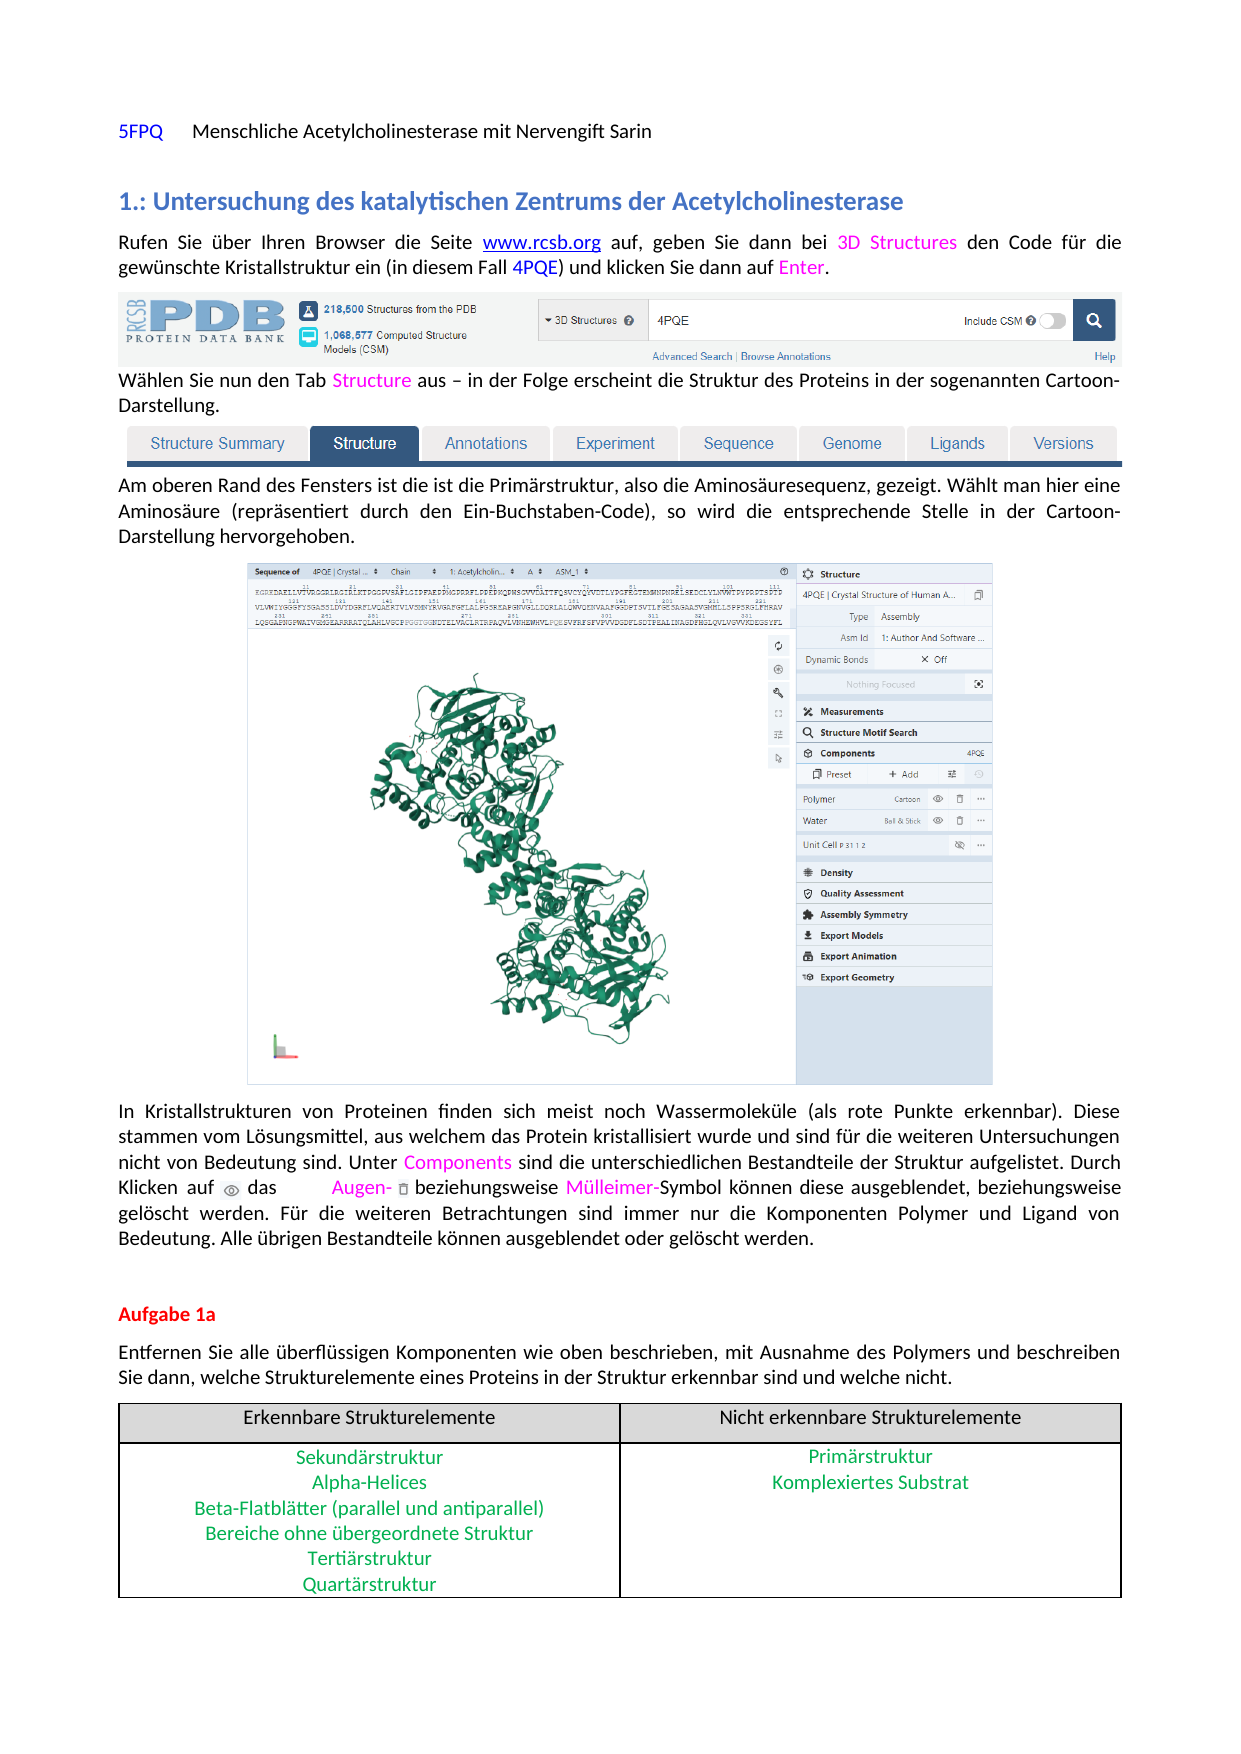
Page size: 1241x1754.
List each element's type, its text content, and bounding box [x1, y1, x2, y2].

picture [398, 1179, 409, 1198]
picture [118, 292, 1123, 367]
text Wählen Sie nun den Tab Structure aus – in der Folge erscheint die Struktur des Proteins in der sogenannten Cartoon-Darstellung. [118, 367, 1122, 417]
text Aufgabe 1a [118, 1301, 1122, 1327]
text Rufen Sie über Ihren Browser die Seite www.rcsb.org auf, geben Sie dann bei 3D Structures den Code für die gewünschte Kristallstruktur ein (in diesem Fall 4PQE) und klicken Sie dann auf Enter. [118, 229, 1122, 280]
picture [220, 1181, 242, 1200]
text Am oberen Rand des Fensters ist die ist die Primärstruktur, also die Aminosäuresequenz, gezeigt. Wählt man hier eine Aminosäure (repräsentiert durch den Ein-Buchstaben-Code), so wird die entsprechende Stelle in der Cartoon-Darstellung hervorgehoben. [118, 473, 1122, 549]
table_cell Sekundärstruktur Alpha-Helices Beta-Flatblätter (parallel und antiparallel) Bereiche ohne übergeordnete Struktur Tertiärstruktur Quartärstruktur [120, 1444, 619, 1597]
text In Kristallstrukturen von Proteinen finden sich meist noch Wassermoleküle (als rote Punkte erkennbar). Diese stammen vom Lösungsmittel, aus welchem das Protein kristallisiert wurde und sind für die weiteren Untersuchungen nicht von Bedeutung sind. Unter Components sind die unterschiedlichen Bestandteile der Struktur aufgelistet. Durch Klicken auf das Augen-beziehungsweise Mülleimer-Symbol können diese ausgeblendet, beziehungsweise gelöscht werden. Für die weiteren Betrachtungen sind immer nur die Komponenten Polymer und Ligand von Bedeutung. Alle übrigen Bestandteile können ausgeblendet oder gelöscht werden. [118, 1098, 1122, 1251]
table_cell Primärstruktur Komplexiertes Substrat [621, 1444, 1120, 1597]
table_header Erkennbare Strukturelemente [120, 1404, 619, 1442]
text 5FPQ Menschliche Acetylcholinesterase mit Nervengift Sarin [118, 118, 1122, 143]
table_header Nicht erkennbare Strukturelemente [621, 1404, 1120, 1442]
picture [246, 561, 994, 1086]
picture [118, 417, 1123, 473]
subtitle 1.: Untersuchung des katalytischen Zentrums der Acetylcholinesterase [118, 184, 1122, 217]
text Entfernen Sie alle überflüssigen Komponenten wie oben beschrieben, mit Ausnahme des Polymers und beschreiben Sie dann, welche Strukturelemente eines Proteins in der Struktur erkennbar sind und welche nicht. [118, 1339, 1122, 1390]
